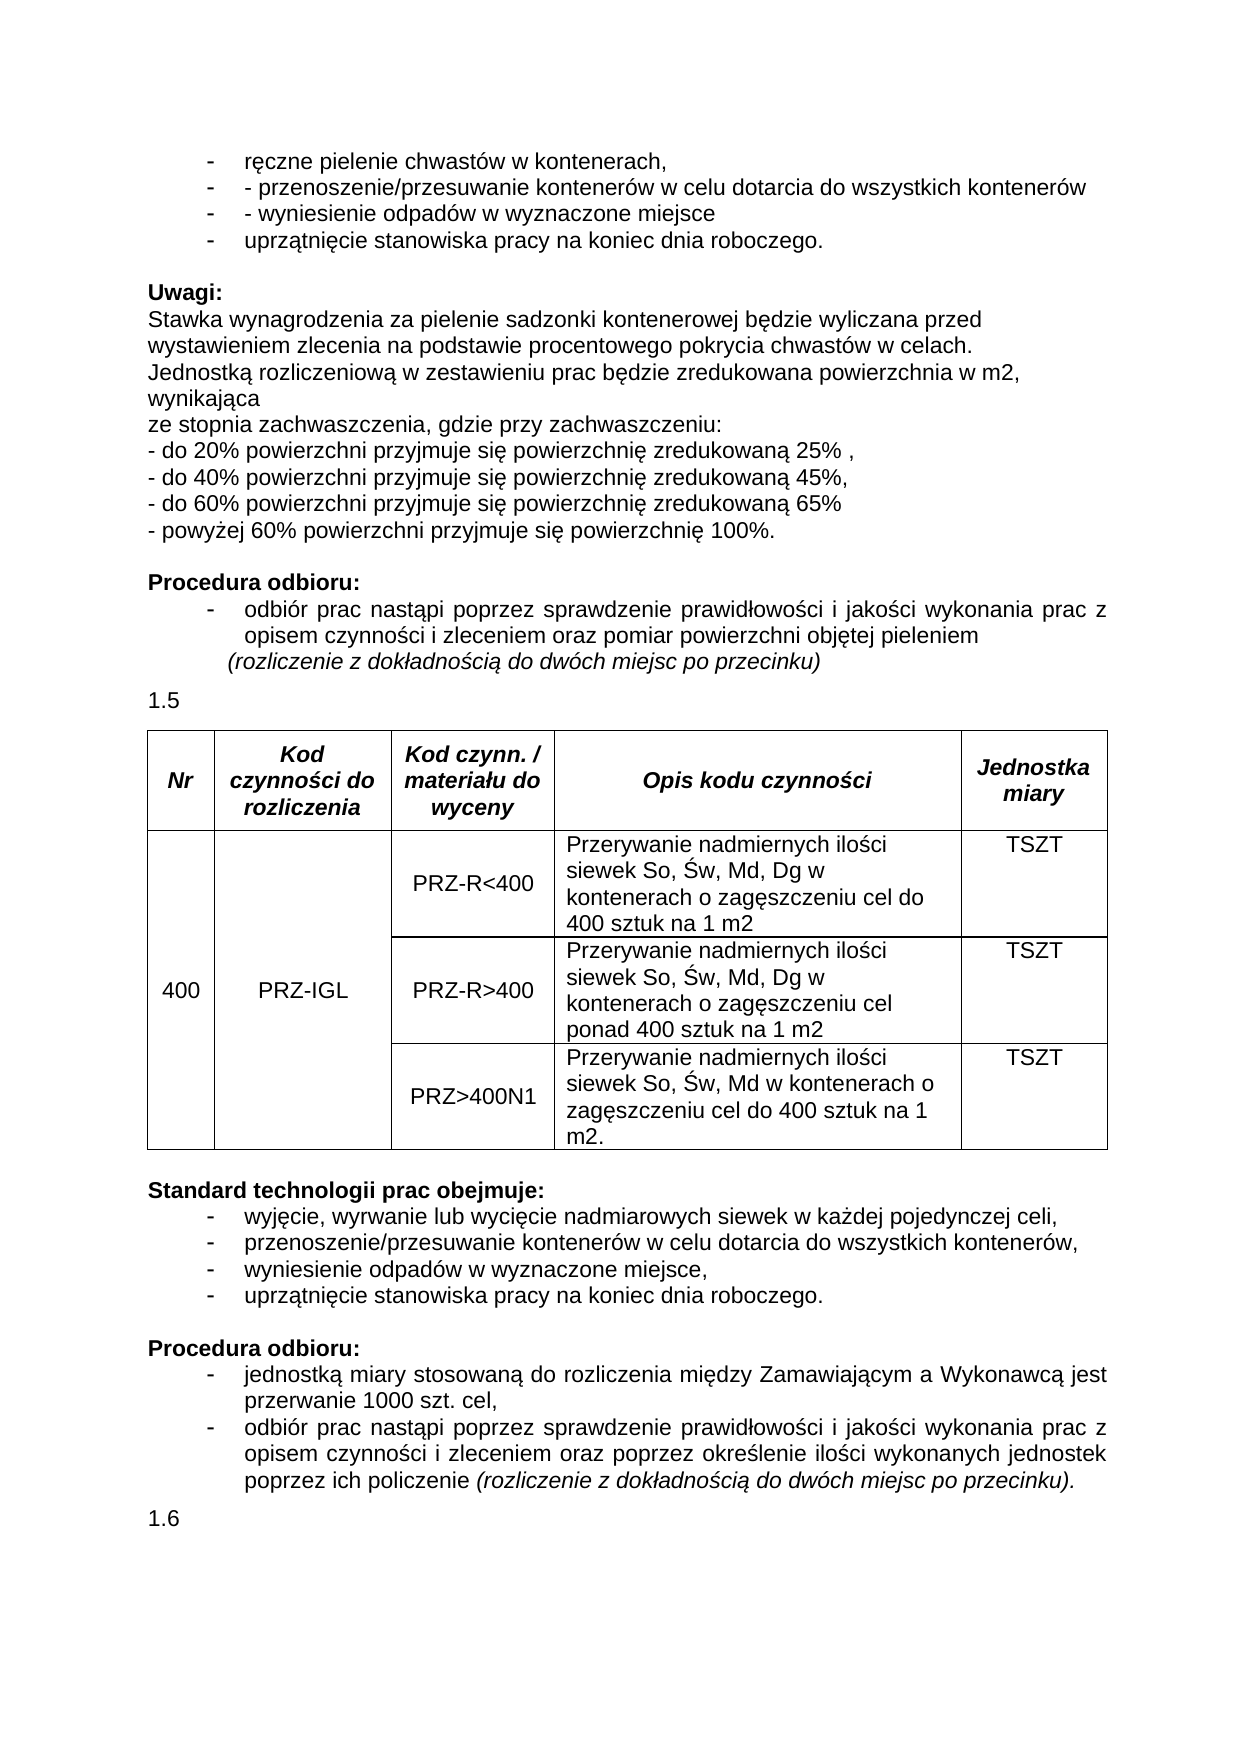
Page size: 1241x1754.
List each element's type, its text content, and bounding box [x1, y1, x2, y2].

table_cell Przerywanie nadmiernych ilości siewek So, Św, Md w kontenerach o zagęszczeniu cel do 400 sztuk na 1 m2. [555, 1044, 961, 1149]
text ze stopnia zachwaszczenia, gdzie przy zachwaszczeniu: [148, 411, 1107, 437]
text - do 20% powierzchni przyjmuje się powierzchnię zredukowaną 25% , [148, 437, 1107, 464]
text Stawka wynagrodzenia za pielenie sadzonki kontenerowej będzie wyliczana przed wystawieniem zlecenia na podstawie procentowego pokrycia chwastów w celach. [148, 306, 1107, 358]
table_cell PRZ-IGL [215, 831, 391, 1149]
list odbiór prac nastąpi poprzez sprawdzenie prawidłowości i jakości wykonania prac z opisem czynności i zleceniem oraz pomiar powierzchni objętej pieleniem [207, 596, 1107, 648]
table_cell Przerywanie nadmiernych ilości siewek So, Św, Md, Dg w kontenerach o zagęszczeniu cel ponad 400 sztuk na 1 m2 [555, 938, 961, 1043]
table_header Opis kodu czynności [555, 731, 961, 830]
table_header Nr [148, 731, 214, 830]
table_cell TSZT [962, 1044, 1107, 1149]
table_cell 400 [148, 831, 214, 1149]
text 1.6 [148, 1505, 1107, 1532]
text Procedura odbioru: [148, 569, 1107, 596]
list wyniesienie odpadów w wyznaczone miejsce, [207, 1256, 1107, 1282]
table_header Kod czynności do rozliczenia [215, 731, 391, 830]
text - do 60% powierzchni przyjmuje się powierzchnię zredukowaną 65% [148, 490, 1107, 517]
list uprzątnięcie stanowiska pracy na koniec dnia roboczego. [207, 1282, 1107, 1308]
table_cell PRZ>400N1 [392, 1044, 554, 1149]
list odbiór prac nastąpi poprzez sprawdzenie prawidłowości i jakości wykonania prac z opisem czynności i zleceniem oraz poprzez określenie ilości wykonanych jednostek poprzez ich policzenie (rozliczenie z dokładnością do dwóch miejsc po przecinku). [207, 1414, 1107, 1493]
list przenoszenie/przesuwanie kontenerów w celu dotarcia do wszystkich kontenerów, [207, 1229, 1107, 1256]
text - powyżej 60% powierzchni przyjmuje się powierzchnię 100%. [148, 517, 1107, 543]
text Procedura odbioru: [148, 1335, 1107, 1361]
text Uwagi: [148, 279, 1107, 306]
text - do 40% powierzchni przyjmuje się powierzchnię zredukowaną 45%, [148, 464, 1107, 490]
text Jednostką rozliczeniową w zestawieniu prac będzie zredukowana powierzchnia w m2, wynikająca [148, 358, 1107, 411]
list uprzątnięcie stanowiska pracy na koniec dnia roboczego. [207, 227, 1107, 253]
table_cell TSZT [962, 831, 1107, 936]
table_cell TSZT [962, 938, 1107, 1043]
table_header Jednostka miary [962, 731, 1107, 830]
table_cell PRZ-R<400 [392, 831, 554, 936]
text Standard technologii prac obejmuje: [148, 1177, 1107, 1203]
list - przenoszenie/przesuwanie kontenerów w celu dotarcia do wszystkich kontenerów [207, 174, 1107, 200]
list wyjęcie, wyrwanie lub wycięcie nadmiarowych siewek w każdej pojedynczej celi, [207, 1203, 1107, 1229]
list jednostką miary stosowaną do rozliczenia między Zamawiającym a Wykonawcą jest przerwanie 1000 szt. cel, [207, 1361, 1107, 1414]
table_cell Przerywanie nadmiernych ilości siewek So, Św, Md, Dg w kontenerach o zagęszczeniu cel do 400 sztuk na 1 m2 [555, 831, 961, 936]
list ręczne pielenie chwastów w kontenerach, [207, 148, 1107, 174]
table_header Kod czynn. / materiału do wyceny [392, 731, 554, 830]
text 1.5 [148, 687, 1107, 713]
list - wyniesienie odpadów w wyznaczone miejsce [207, 200, 1107, 227]
table_cell PRZ-R>400 [392, 938, 554, 1043]
text (rozliczenie z dokładnością do dwóch miejsc po przecinku) [153, 648, 1107, 675]
